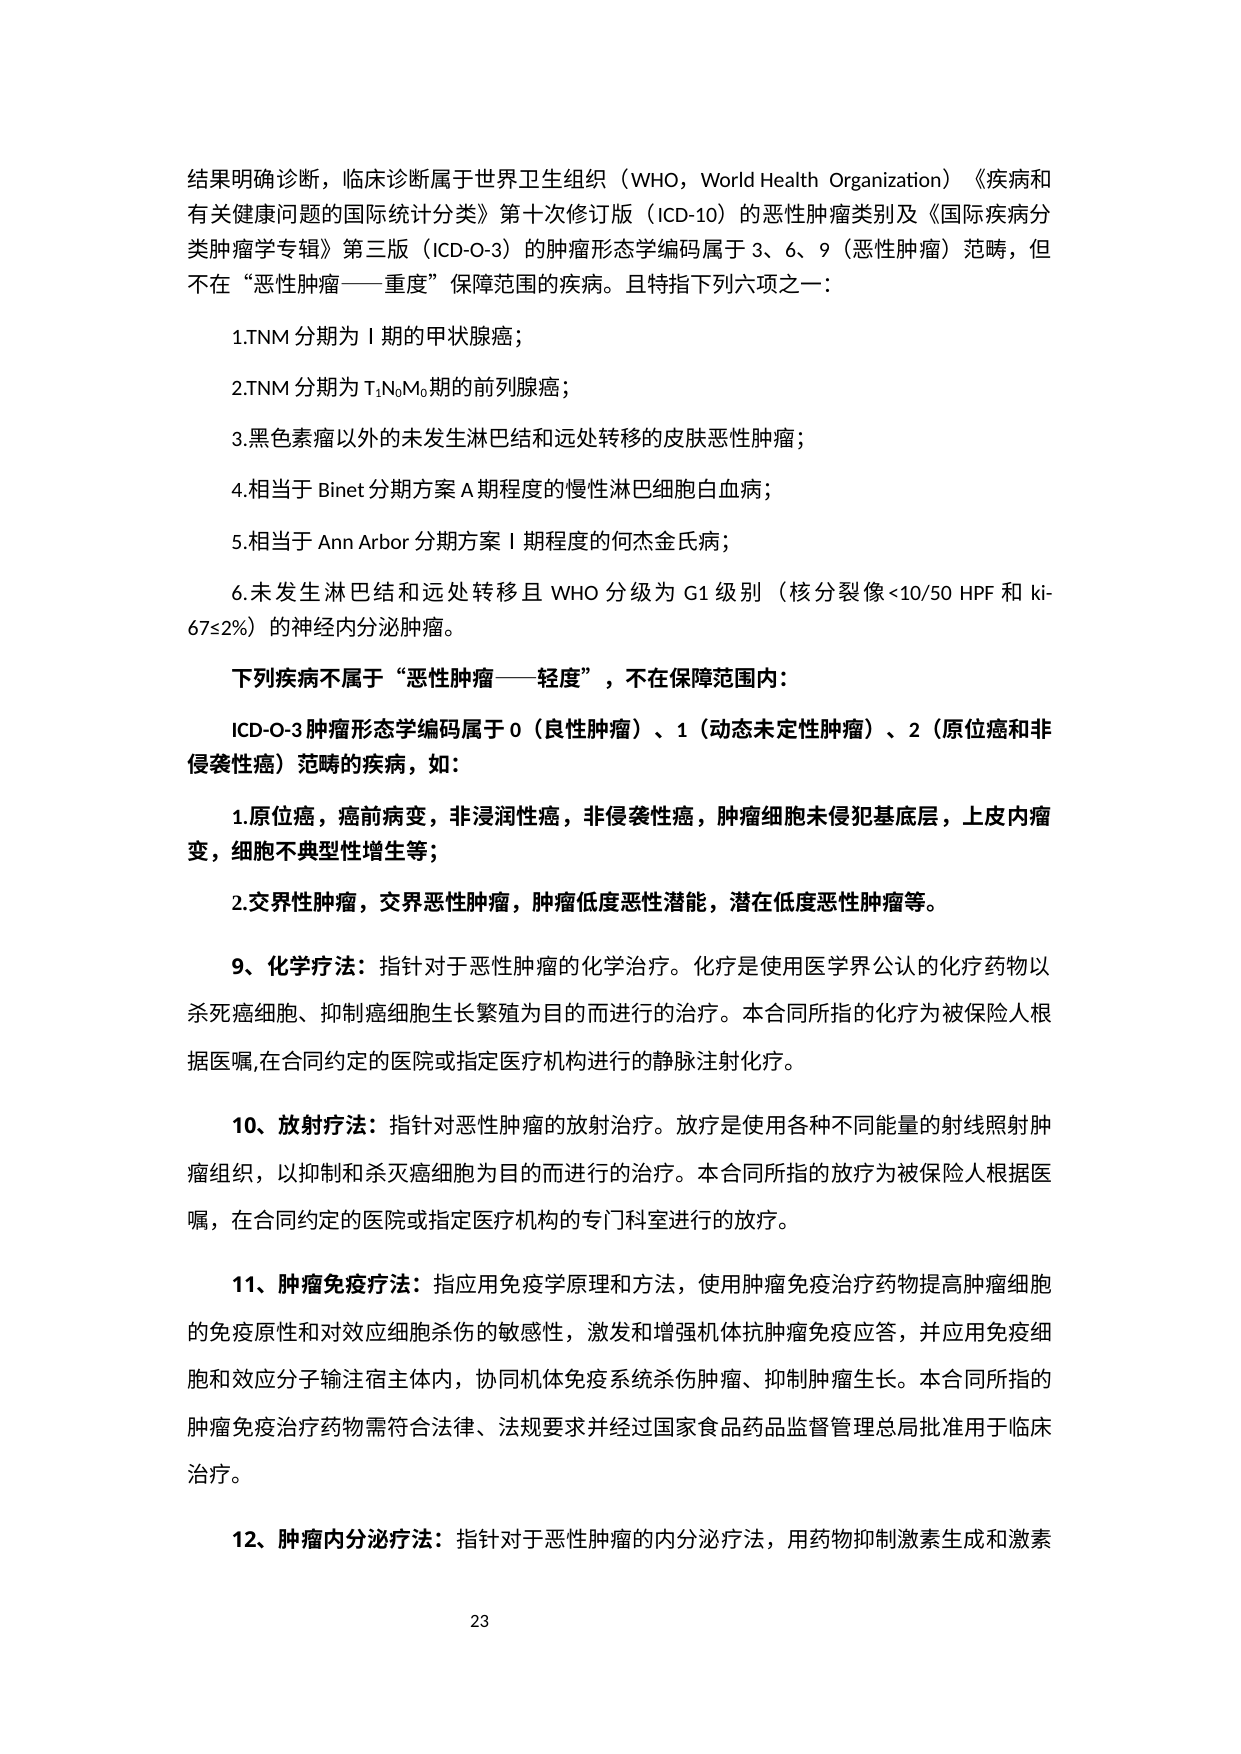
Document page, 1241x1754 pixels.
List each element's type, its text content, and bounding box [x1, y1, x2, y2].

text 6.未发生淋巴结和远处转移且WHO分级为G1级别（核分裂像<10/50 HPF和ki-67≤2%）的神经内分泌肿瘤。 [187, 574, 1053, 642]
text 下列疾病不属于“恶性肿瘤——轻度”，不在保障范围内： [187, 661, 1053, 693]
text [187, 162, 1053, 299]
text ICD-O-3肿瘤形态学编码属于0（良性肿瘤）、1（动态未定性肿瘤）、2（原位癌和非侵袭性癌）范畴的疾病，如： [187, 712, 1053, 779]
text 10、放射疗法：指针对恶性肿瘤的放射治疗。放疗是使用各种不同能量的射线照射肿瘤组织，以抑制和杀灭癌细胞为目的而进行的治疗。本合同所指的放疗为被保险人根据医嘱，在合同约定的医院或指定医疗机构的专门科室进行的放疗。 [187, 1108, 1053, 1235]
text 9、化学疗法：指针对于恶性肿瘤的化学治疗。化疗是使用医学界公认的化疗药物以杀死癌细胞、抑制癌细胞生长繁殖为目的而进行的治疗。本合同所指的化疗为被保险人根据医嘱,在合同约定的医院或指定医疗机构进行的静脉注射化疗。 [187, 949, 1053, 1076]
text 11、肿瘤免疫疗法：指应用免疫学原理和方法，使用肿瘤免疫治疗药物提高肿瘤细胞的免疫原性和对效应细胞杀伤的敏感性，激发和增强机体抗肿瘤免疫应答，并应用免疫细胞和效应分子输注宿主体内，协同机体免疫系统杀伤肿瘤、抑制肿瘤生长。本合同所指的肿瘤免疫治疗药物需符合法律、法规要求并经过国家食品药品监督管理总局批准用于临床治疗。 [187, 1267, 1053, 1489]
text 1.原位癌，癌前病变，非浸润性癌，非侵袭性癌，肿瘤细胞未侵犯基底层，上皮内瘤变，细胞不典型性增生等； [187, 798, 1053, 866]
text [187, 1522, 1053, 1553]
text 4.相当于Binet分期方案A期程度的慢性淋巴细胞白血病； [187, 472, 1053, 504]
text 2.交界性肿瘤，交界恶性肿瘤，肿瘤低度恶性潜能，潜在低度恶性肿瘤等。 [187, 884, 1053, 916]
text 1.TNM分期为Ⅰ期的甲状腺癌； [187, 318, 1053, 351]
text 2.TNM分期为T1N0M0期的前列腺癌； [187, 369, 1053, 402]
text 3.黑色素瘤以外的未发生淋巴结和远处转移的皮肤恶性肿瘤； [187, 421, 1053, 453]
text 5.相当于Ann Arbor分期方案Ⅰ期程度的何杰金氏病； [187, 523, 1053, 556]
